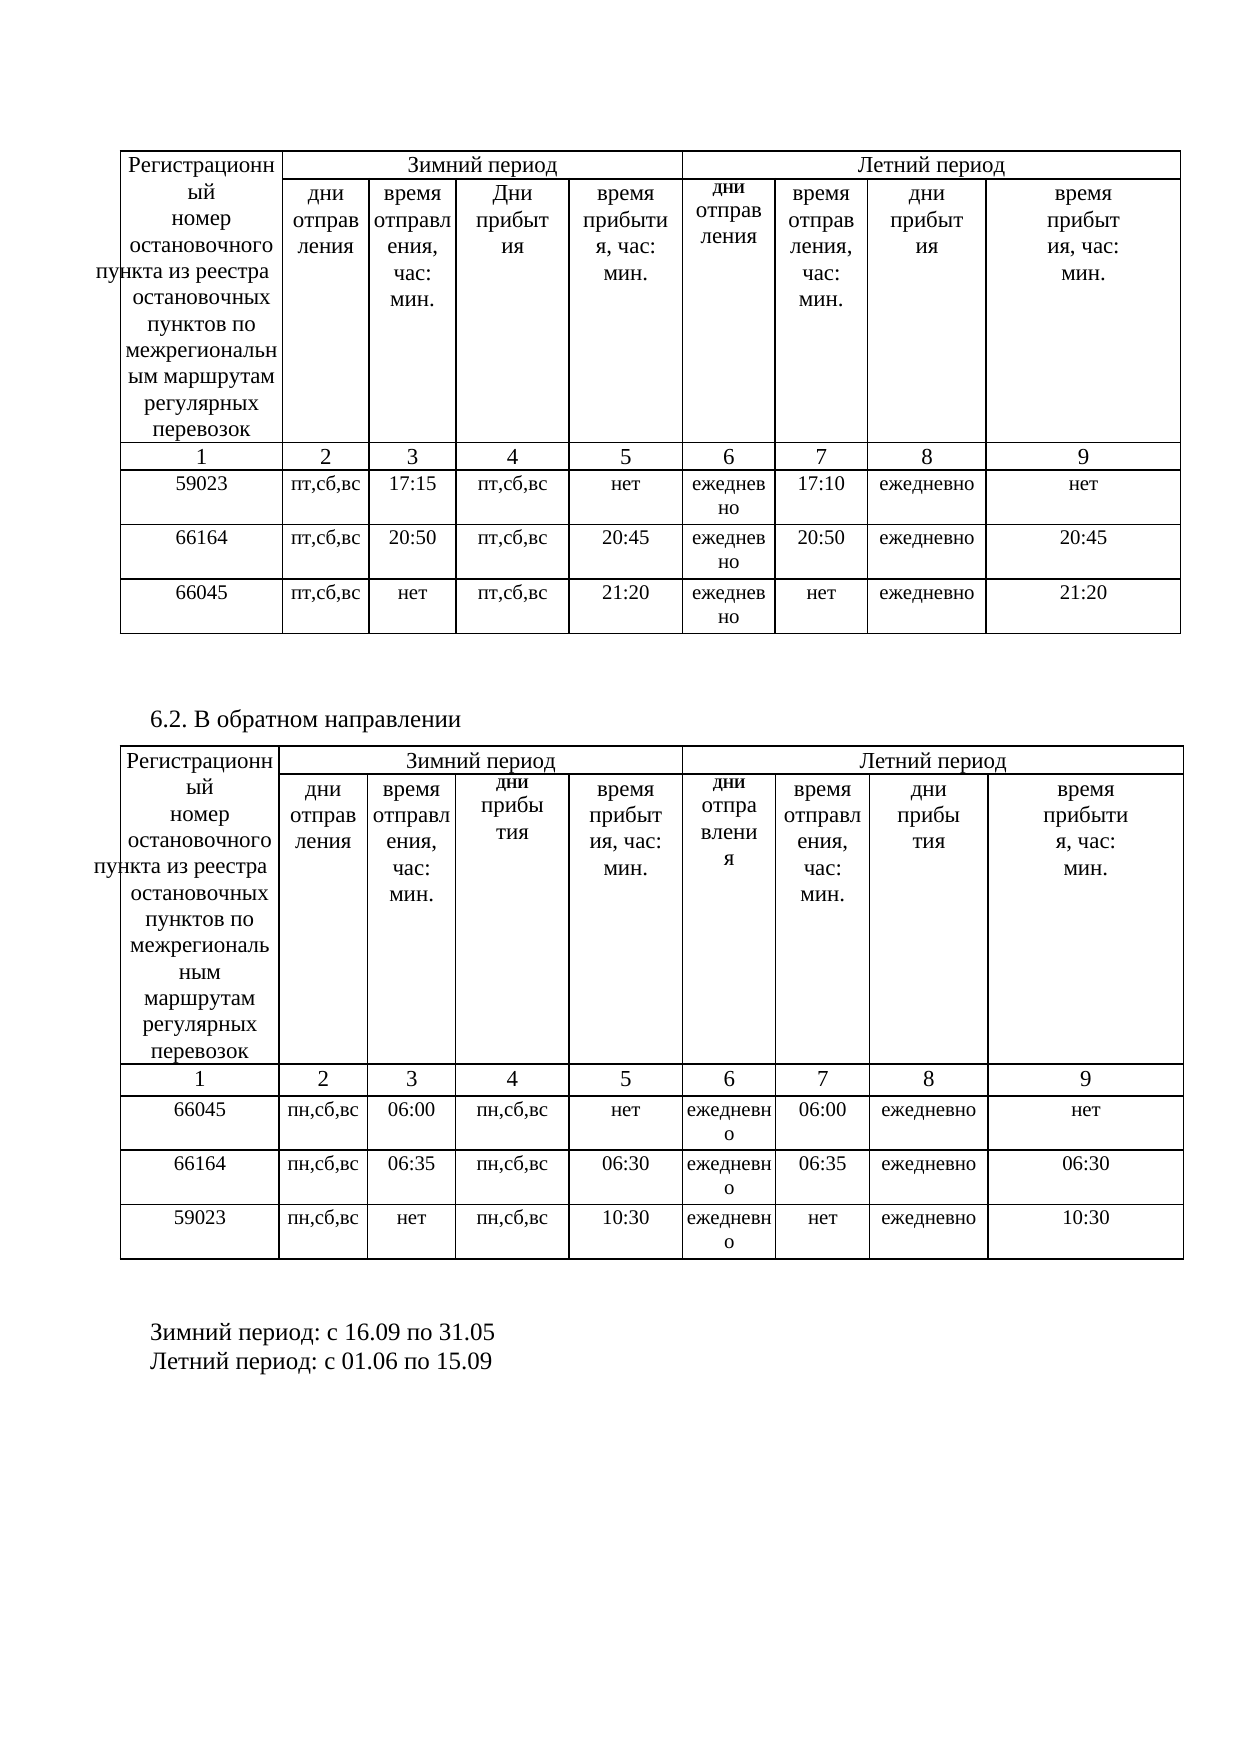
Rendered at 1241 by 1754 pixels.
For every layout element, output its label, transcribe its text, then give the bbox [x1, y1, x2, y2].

table_cell 5 [570, 443, 682, 469]
text 6.2. В обратном направлении [150, 704, 1090, 733]
table_cell ДНИ прибы тия [456, 775, 568, 1063]
table_cell 06:00 [776, 1097, 869, 1149]
table_cell ежедневно [870, 1151, 987, 1204]
table_cell пн,сб,вс [456, 1205, 568, 1258]
table_cell 3 [368, 1065, 455, 1095]
table_cell 10:30 [570, 1205, 682, 1258]
table_cell 8 [870, 1065, 987, 1095]
table_cell пн,сб,вс [280, 1151, 367, 1204]
text Зимний период: с 16.09 по 31.05 [150, 1317, 1090, 1346]
table_cell ежедневно [683, 471, 774, 524]
table_cell ежедневно [868, 580, 985, 632]
table_cell 9 [987, 443, 1180, 469]
table_cell пн,сб,вс [280, 1205, 367, 1258]
table_cell 9 [989, 1065, 1183, 1095]
table_cell время отправл ения, час: мин. [776, 775, 869, 1063]
table_cell 59023 [121, 471, 282, 524]
table_cell нет [989, 1097, 1183, 1149]
table_cell время прибыт ия, час: мин. [987, 180, 1180, 441]
table_cell Дни прибыт ия [457, 180, 568, 441]
table_cell ежедневно [870, 1205, 987, 1258]
table_cell 20:50 [370, 525, 455, 578]
table_cell пт,сб,вс [457, 471, 568, 524]
table_cell 06:30 [570, 1151, 682, 1204]
table_cell 8 [868, 443, 985, 469]
table_cell 20:50 [776, 525, 867, 578]
table_cell дни прибыт ия [868, 180, 985, 441]
table_cell нет [370, 580, 455, 632]
table_cell пт,сб,вс [283, 525, 368, 578]
table_cell пн,сб,вс [280, 1097, 367, 1149]
table_cell нет [570, 1097, 682, 1149]
table_cell время прибыти я, час: мин. [989, 775, 1183, 1063]
table_cell ежедневно [870, 1097, 987, 1149]
table_cell ежедневно [683, 580, 774, 632]
table_cell 06:00 [368, 1097, 455, 1149]
table_cell 20:45 [987, 525, 1180, 578]
table_cell ежедневно [868, 525, 985, 578]
table_cell нет [987, 471, 1180, 524]
table_cell 1 [121, 443, 282, 469]
table_header Зимний период [283, 152, 682, 178]
table_cell нет [368, 1205, 455, 1258]
table_cell ежедневно [683, 1205, 775, 1258]
table_cell 66045 [121, 1097, 278, 1149]
table_cell 17:10 [776, 471, 867, 524]
table_cell 7 [776, 1065, 869, 1095]
table_cell пт,сб,вс [283, 580, 368, 632]
table_cell 21:20 [570, 580, 682, 632]
table_cell нет [570, 471, 682, 524]
table_cell нет [776, 1205, 869, 1258]
table_cell время отправ ления, час: мин. [776, 180, 867, 441]
table_header Зимний период [280, 747, 682, 773]
table_cell 3 [370, 443, 455, 469]
table_header Летний период [683, 152, 1180, 178]
table_cell 10:30 [989, 1205, 1183, 1258]
table_cell 1 [121, 1065, 278, 1095]
table_cell пн,сб,вс [456, 1151, 568, 1204]
table_cell 6 [683, 443, 774, 469]
table_cell время отправл ения, час: мин. [370, 180, 455, 441]
table_cell 4 [456, 1065, 568, 1095]
table_cell 5 [570, 1065, 682, 1095]
table_cell ежедневно [683, 1097, 775, 1149]
table_cell 66045 [121, 580, 282, 632]
table_cell ДНИ отпра влени я [683, 775, 775, 1063]
table_cell 06:35 [776, 1151, 869, 1204]
table_cell пт,сб,вс [283, 471, 368, 524]
table_cell время отправл ения, час: мин. [368, 775, 455, 1063]
table_cell 06:30 [989, 1151, 1183, 1204]
table_cell 66164 [121, 1151, 278, 1204]
table_cell 6 [683, 1065, 775, 1095]
table_cell 06:35 [368, 1151, 455, 1204]
table_header Регистрационный номер остановочного пункта из реестра остановочных пунктов по межрегиональным маршрутам регулярных перевозок [121, 152, 282, 441]
table_cell дни отправ ления [283, 180, 368, 441]
table_cell 2 [280, 1065, 367, 1095]
table_cell нет [776, 580, 867, 632]
table_cell ежедневно [868, 471, 985, 524]
table_cell ДНИ отправ ления [683, 180, 774, 441]
table_cell 2 [283, 443, 368, 469]
table_cell пт,сб,вс [457, 525, 568, 578]
table_cell дни прибы тия [870, 775, 987, 1063]
table_cell время прибыти я, час: мин. [570, 180, 682, 441]
table_header Регистрационный номер остановочного пункта из реестра остановочных пунктов по межрегиональным маршрутам регулярных перевозок [121, 747, 278, 1063]
table_cell 4 [457, 443, 568, 469]
table_cell 59023 [121, 1205, 278, 1258]
table_cell время прибыт ия, час: мин. [570, 775, 682, 1063]
table_cell пт,сб,вс [457, 580, 568, 632]
table_cell 21:20 [987, 580, 1180, 632]
table_cell пн,сб,вс [456, 1097, 568, 1149]
table_header Летний период [683, 747, 1183, 773]
table_cell ежедневно [683, 525, 774, 578]
table_cell 66164 [121, 525, 282, 578]
table_cell 20:45 [570, 525, 682, 578]
text Летний период: с 01.06 по 15.09 [150, 1346, 1090, 1375]
table_cell ежедневно [683, 1151, 775, 1204]
table_cell дни отправ ления [280, 775, 367, 1063]
table_cell 17:15 [370, 471, 455, 524]
table_cell 7 [776, 443, 867, 469]
